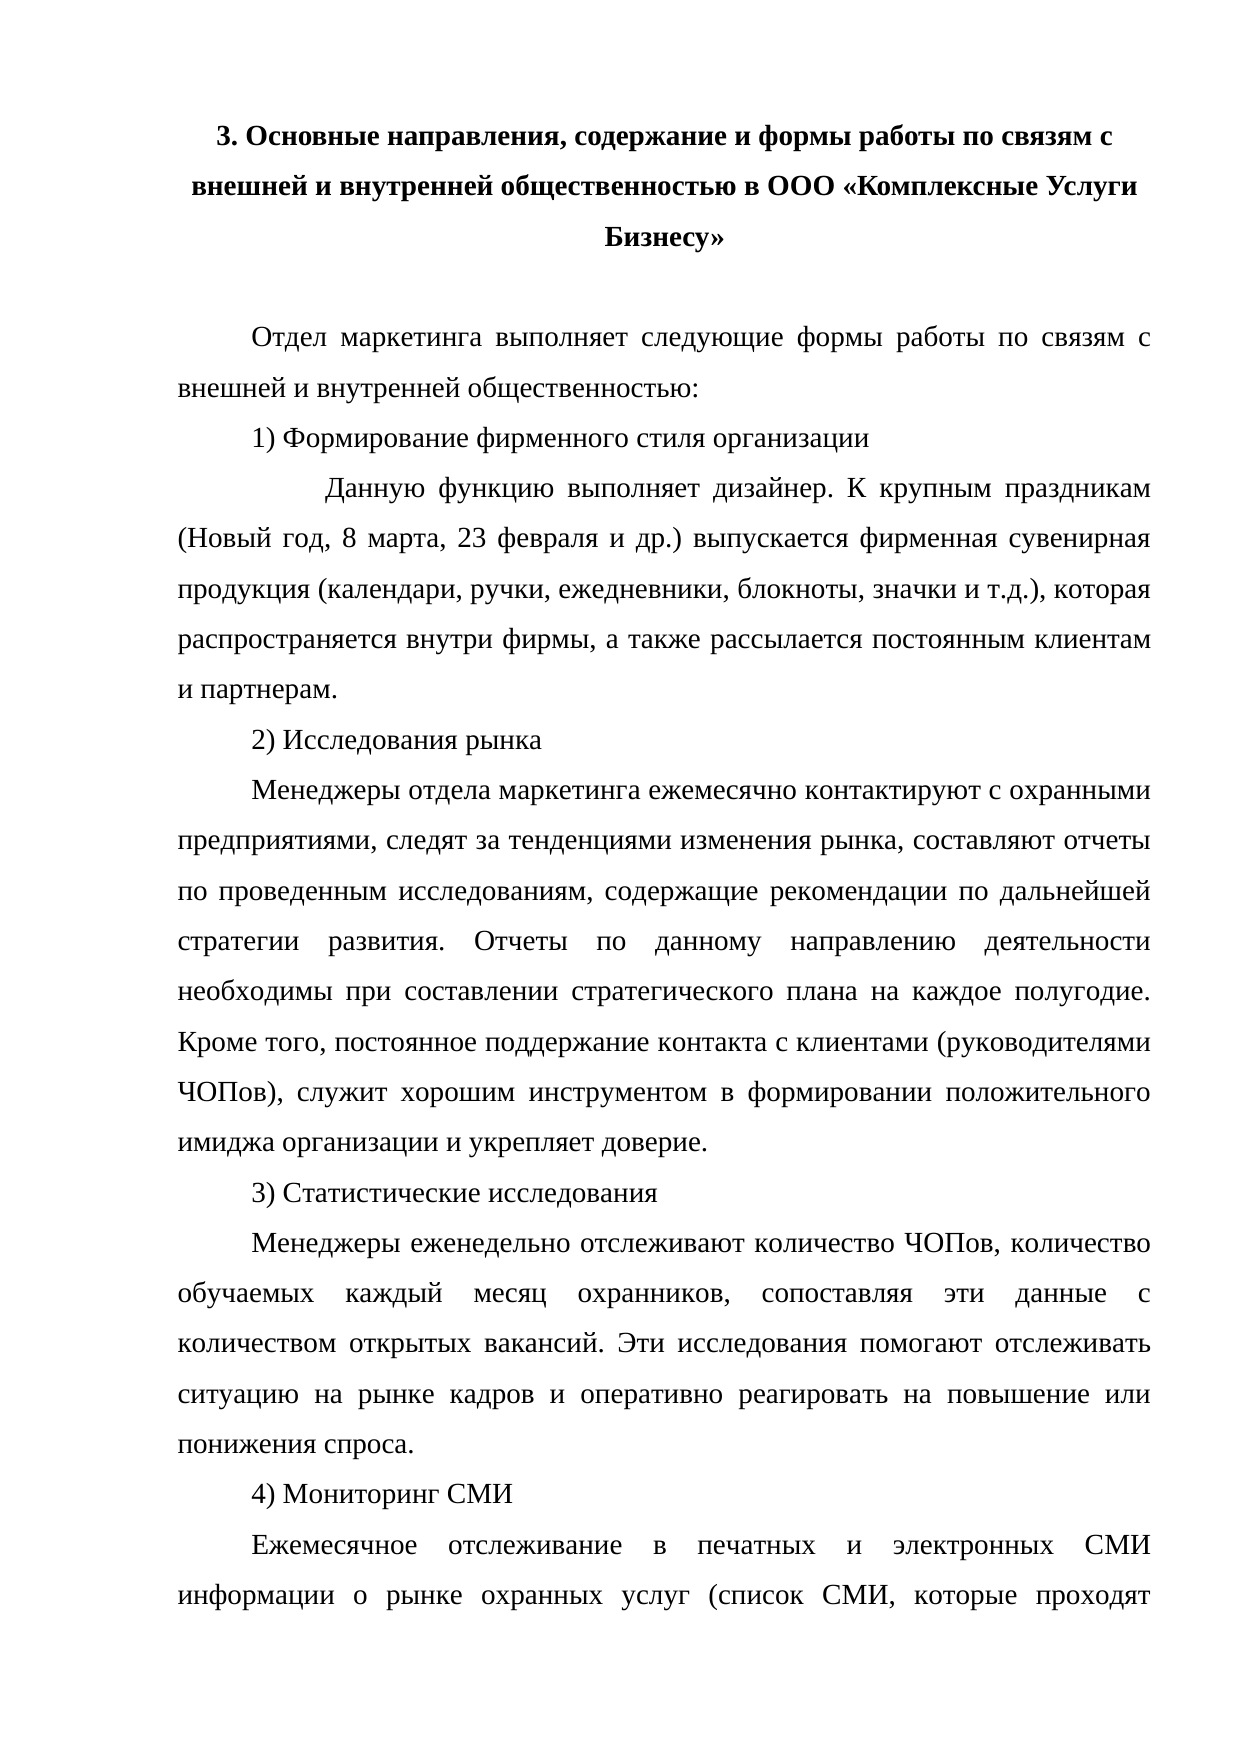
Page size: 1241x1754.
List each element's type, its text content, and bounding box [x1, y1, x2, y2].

text 4) Мониторинг СМИ [177, 1477, 1152, 1510]
text Отдел маркетинга выполняет следующие формы работы по связям с внешней и внутренней общественностью: [177, 319, 1152, 403]
text Менеджеры еженедельно отслеживают количество ЧОПов, количество обучаемых каждый месяц охранников, сопоставляя эти данные с количеством открытых вакансий. Эти исследования помогают отслеживать ситуацию на рынке кадров и оперативно реагировать на повышение или понижения спроса. [177, 1225, 1152, 1460]
subtitle 3. Основные направления, содержание и формы работы по связям с внешней и внутренней общественностью в ООО «Комплексные Услуги Бизнесу» [177, 118, 1152, 252]
text Менеджеры отдела маркетинга ежемесячно контактируют с охранными предприятиями, следят за тенденциями изменения рынка, составляют отчеты по проведенным исследованиям, содержащие рекомендации по дальнейшей стратегии развития. Отчеты по данному направлению деятельности необходимы при составлении стратегического плана на каждое полугодие. Кроме того, постоянное поддержание контакта с клиентами (руководителями ЧОПов), служит хорошим инструментом в формировании положительного имиджа организации и укрепляет доверие. [177, 772, 1152, 1158]
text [177, 1527, 1152, 1611]
text 1) Формирование фирменного стиля организации [177, 420, 1152, 453]
text Данную функцию выполняет дизайнер. К крупным праздникам (Новый год, 8 марта, 23 февраля и др.) выпускается фирменная сувенирная продукция (календари, ручки, ежедневники, блокноты, значки и т.д.), которая распространяется внутри фирмы, а также рассылается постоянным клиентам и партнерам. [177, 470, 1152, 705]
text 2) Исследования рынка [177, 722, 1152, 755]
text 3) Статистические исследования [177, 1175, 1152, 1208]
